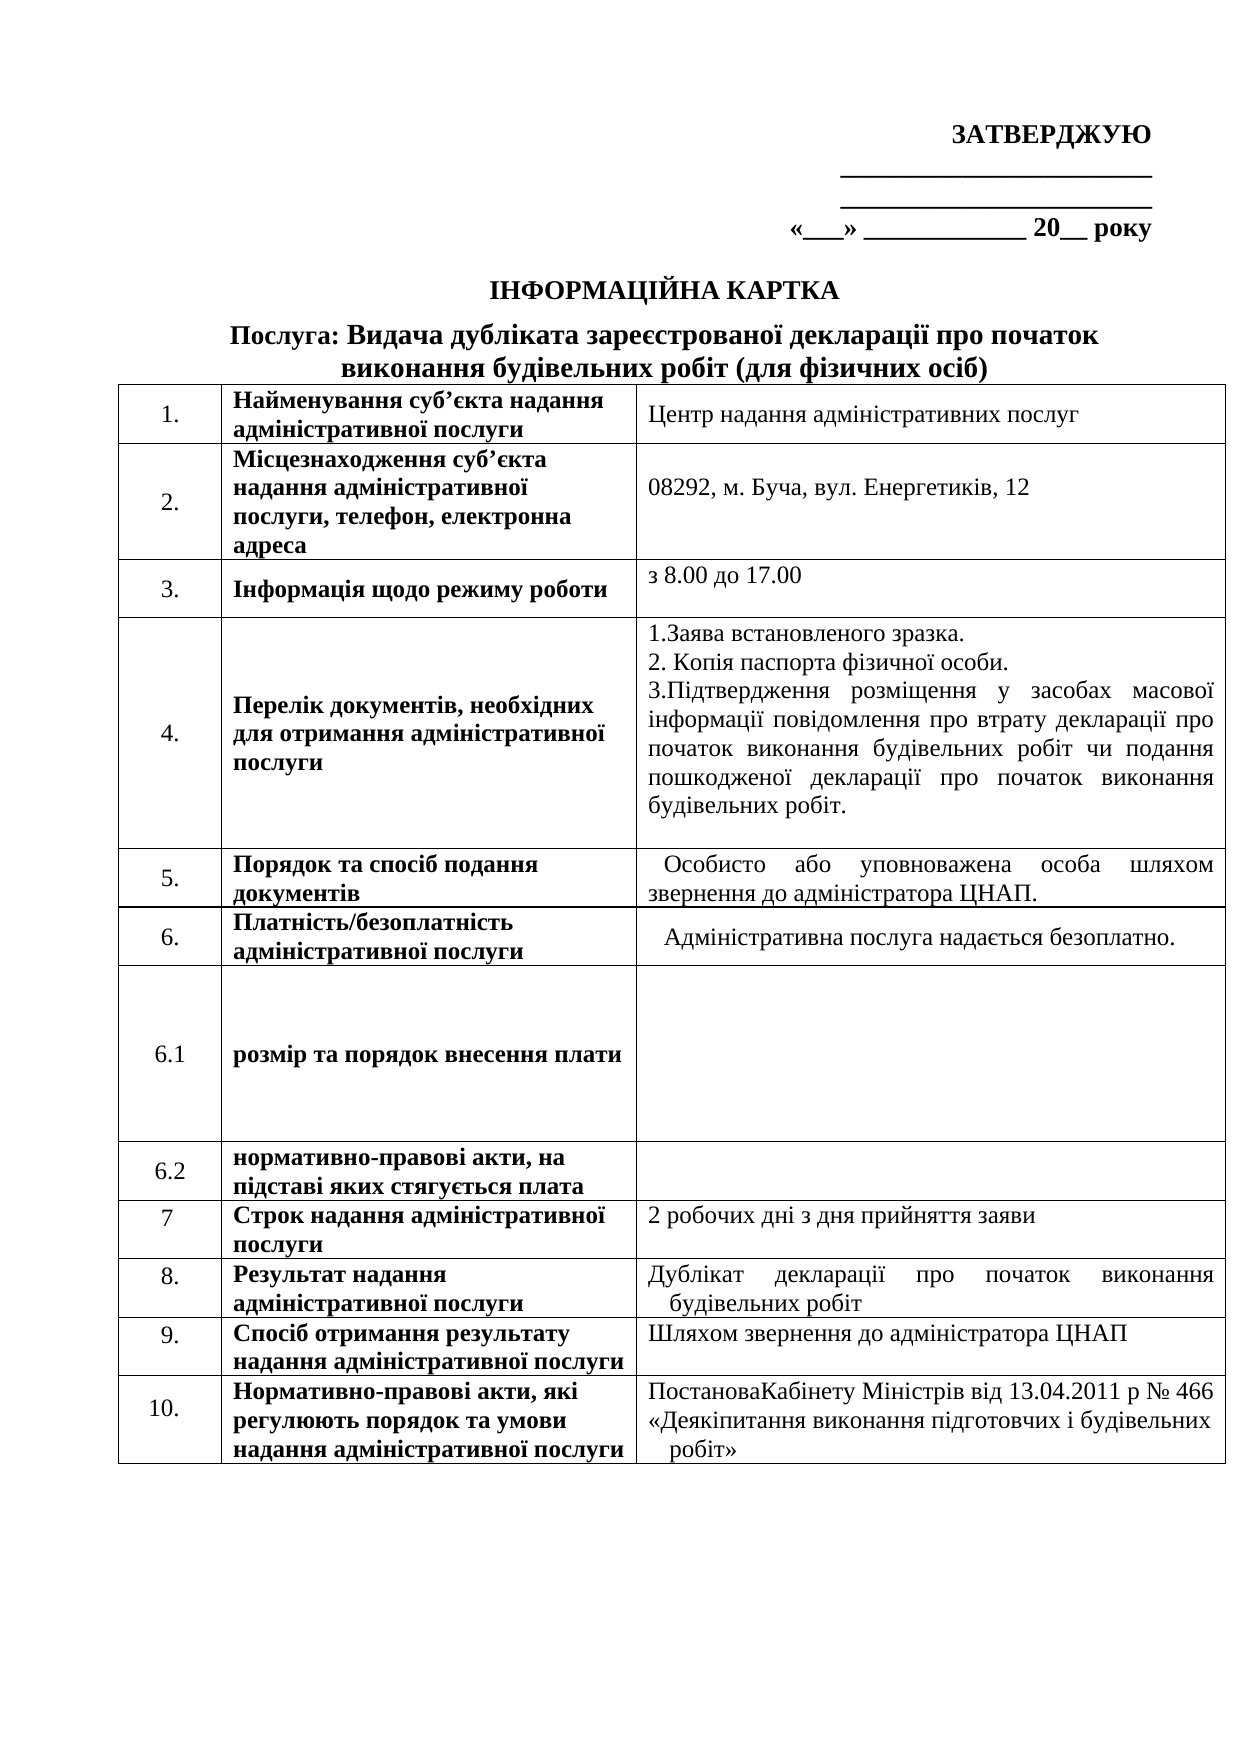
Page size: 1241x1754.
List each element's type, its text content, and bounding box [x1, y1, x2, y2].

table_cell Шляхом звернення до адміністратора ЦНАП [637, 1318, 1225, 1375]
table_cell 08292, м. Буча, вул. Енергетиків, 12 [637, 444, 1225, 559]
text _______________________ [177, 180, 1152, 212]
table_cell Нормативно-правові акти, які регулюють порядок та умови надання адміністративної послуги [222, 1376, 636, 1462]
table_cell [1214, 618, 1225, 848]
table_header 1. [119, 385, 221, 443]
table_cell Порядок та спосіб подання документів [222, 849, 636, 906]
table_cell Платність/безоплатність адміністративної послуги [222, 908, 636, 965]
table_cell Перелік документів, необхідних для отримання адміністративної послуги [222, 618, 636, 848]
table_cell Особисто або уповноважена особа шляхом звернення до адміністратора ЦНАП. [637, 849, 1225, 906]
table_cell Дублікат декларації про початок виконання будівельних робіт [637, 1259, 1225, 1317]
table_cell 6.2 [119, 1142, 221, 1199]
table_header Найменування суб’єкта надання адміністративної послуги [222, 385, 636, 443]
text Послуга: Видача дубліката зареєстрованої декларації про початок виконання будівельних робіт (для фізичних осіб) [177, 317, 1152, 384]
table_cell Строк надання адміністративної послуги [222, 1201, 636, 1258]
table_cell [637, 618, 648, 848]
table_cell ПостановаКабінету Міністрів від 13.04.2011 р № 466 «Деякіпитання виконання підготовчих і будівельних робіт» [637, 1376, 1225, 1462]
table_cell Місцезнаходження суб’єкта надання адміністративної послуги, телефон, електронна адреса [222, 444, 636, 559]
text ІНФОРМАЦІЙНА КАРТКА [177, 274, 1152, 305]
table_cell 3. [119, 560, 221, 617]
text ЗАТВЕРДЖУЮ [177, 118, 1152, 149]
table_cell 10. [119, 1376, 221, 1462]
table_cell нормативно-правові акти, на підставі яких стягується плата [222, 1142, 636, 1199]
table_cell 6. [119, 908, 221, 965]
table_cell Адміністративна послуга надається безоплатно. [637, 908, 1225, 965]
table_cell 7 [119, 1201, 221, 1258]
table_cell 2. [119, 444, 221, 559]
table_cell Результат надання адміністративної послуги [222, 1259, 636, 1317]
table_cell розмір та порядок внесення плати [222, 966, 636, 1141]
table_cell [637, 966, 1225, 1141]
table_cell 8. [119, 1259, 221, 1317]
table_cell Спосіб отримання результату надання адміністративної послуги [222, 1318, 636, 1375]
table_cell [637, 1142, 1225, 1199]
text _______________________ [177, 149, 1152, 180]
text «___» ____________ 20__ року [177, 212, 1152, 243]
table_header Центр надання адміністративних послуг [637, 385, 1225, 443]
table_cell Інформація щодо режиму роботи [222, 560, 636, 617]
table_cell 4. [119, 618, 221, 848]
table_cell 5. [119, 849, 221, 906]
table_cell 9. [119, 1318, 221, 1375]
table_cell 2 робочих дні з дня прийняття заяви [637, 1201, 1225, 1258]
table_cell 6.1 [119, 966, 221, 1141]
table_cell з 8.00 до 17.00 [637, 560, 1225, 617]
